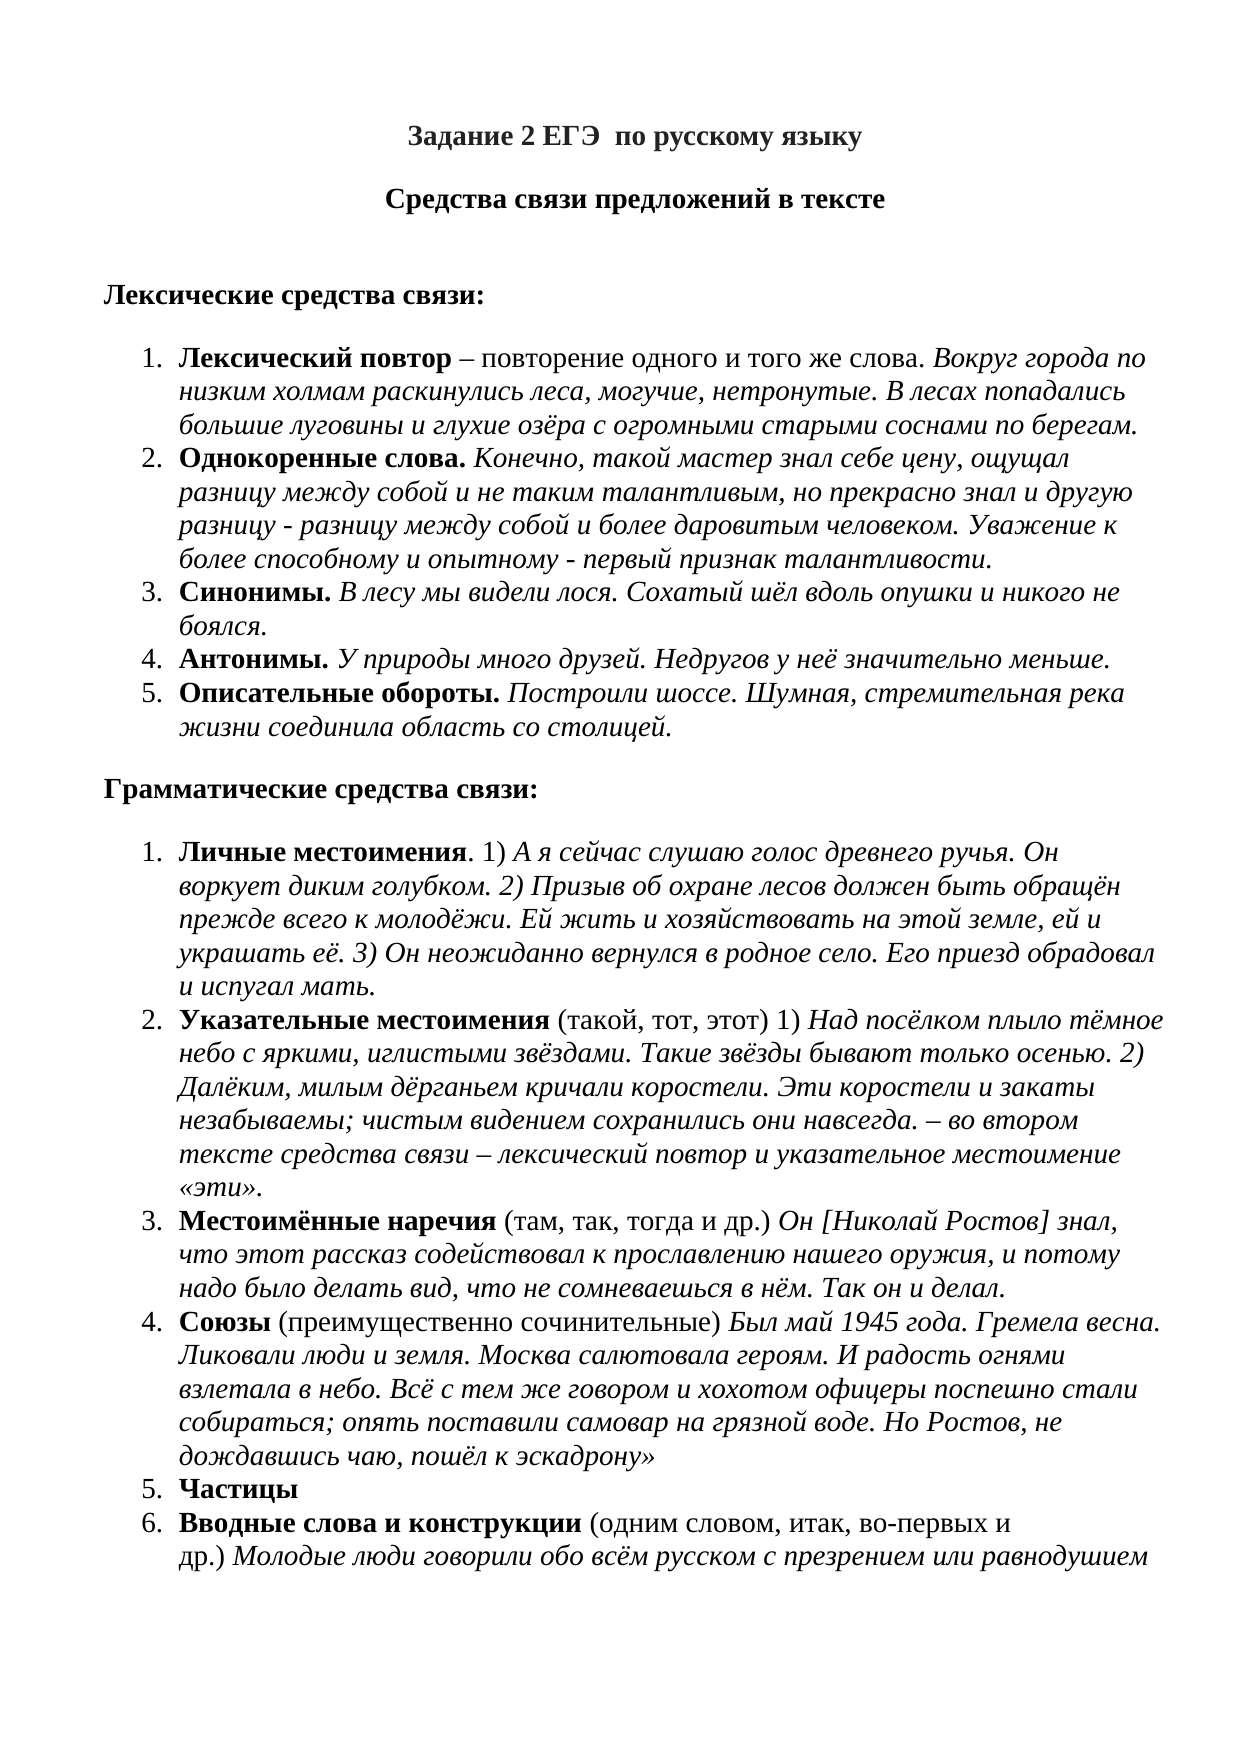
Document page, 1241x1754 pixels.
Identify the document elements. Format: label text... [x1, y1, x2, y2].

list Однокоренные слова. Конечно, такой мастер знал себе цену, ощущал разницу между собой и не таким талантливым, но прекрасно знал и другую разницу - разницу между собой и более даровитым человеком. Уважение к более способному и опытному - первый признак талантливости. [141, 440, 1167, 574]
list Антонимы. У природы много друзей. Недругов у неё значительно меньше. [141, 642, 1167, 675]
list Местоимённые наречия (там, так, тогда и др.) Он [Николай Ростов] знал, что этот рассказ содействовал к прославлению нашего оружия, и потому надо было делать вид, что не сомневаешься в нём. Так он и делал. [141, 1203, 1167, 1304]
text Задание 2 ЕГЭ по русскому языку [103, 118, 1167, 152]
text Лексические средства связи: [103, 243, 1167, 311]
list Частицы [141, 1471, 1167, 1505]
list Описательные обороты. Построили шоссе. Шумная, стремительная река жизни соединила область со столицей. [141, 675, 1167, 742]
list Синонимы. В лесу мы видели лося. Сохатый шёл вдоль опушки и никого не боялся. [141, 574, 1167, 642]
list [141, 1505, 1167, 1572]
list Союзы (преимущественно сочинительные) Был май 1945 года. Гремела весна. Ликовали люди и земля. Москва салютовала героям. И радость огнями взлетала в небо. Всё с тем же говором и хохотом офицеры поспешно стали собираться; опять поставили самовар на грязной воде. Но Ростов, не дождавшись чаю, пошёл к эскадрону» [141, 1304, 1167, 1471]
text Грамматические средства связи: [103, 771, 1167, 805]
text Средства связи предложений в тексте [103, 181, 1167, 214]
list Указательные местоимения (такой, тот, этот) 1) Над посёлком плыло тёмное небо с яркими, иглистыми звёздами. Такие звёзды бывают только осенью. 2) Далёким, милым дёрганьем кричали коростели. Эти коростели и закаты незабываемы; чистым видением сохранились они навсегда. – во втором тексте средства связи – лексический повтор и указательное местоимение «эти». [141, 1002, 1167, 1203]
list Личные местоимения. 1) А я сейчас слушаю голос древнего ручья. Он воркует диким голубком. 2) Призыв об охране лесов должен быть обращён прежде всего к молодёжи. Ей жить и хозяйствовать на этой земле, ей и украшать её. 3) Он неожиданно вернулся в родное село. Его приезд обрадовал и испугал мать. [141, 834, 1167, 1002]
list Лексический повтор – повторение одного и того же слова. Вокруг города по низким холмам раскинулись леса, могучие, нетронутые. В лесах попадались большие луговины и глухие озёра с огромными старыми соснами по берегам. [141, 340, 1167, 440]
